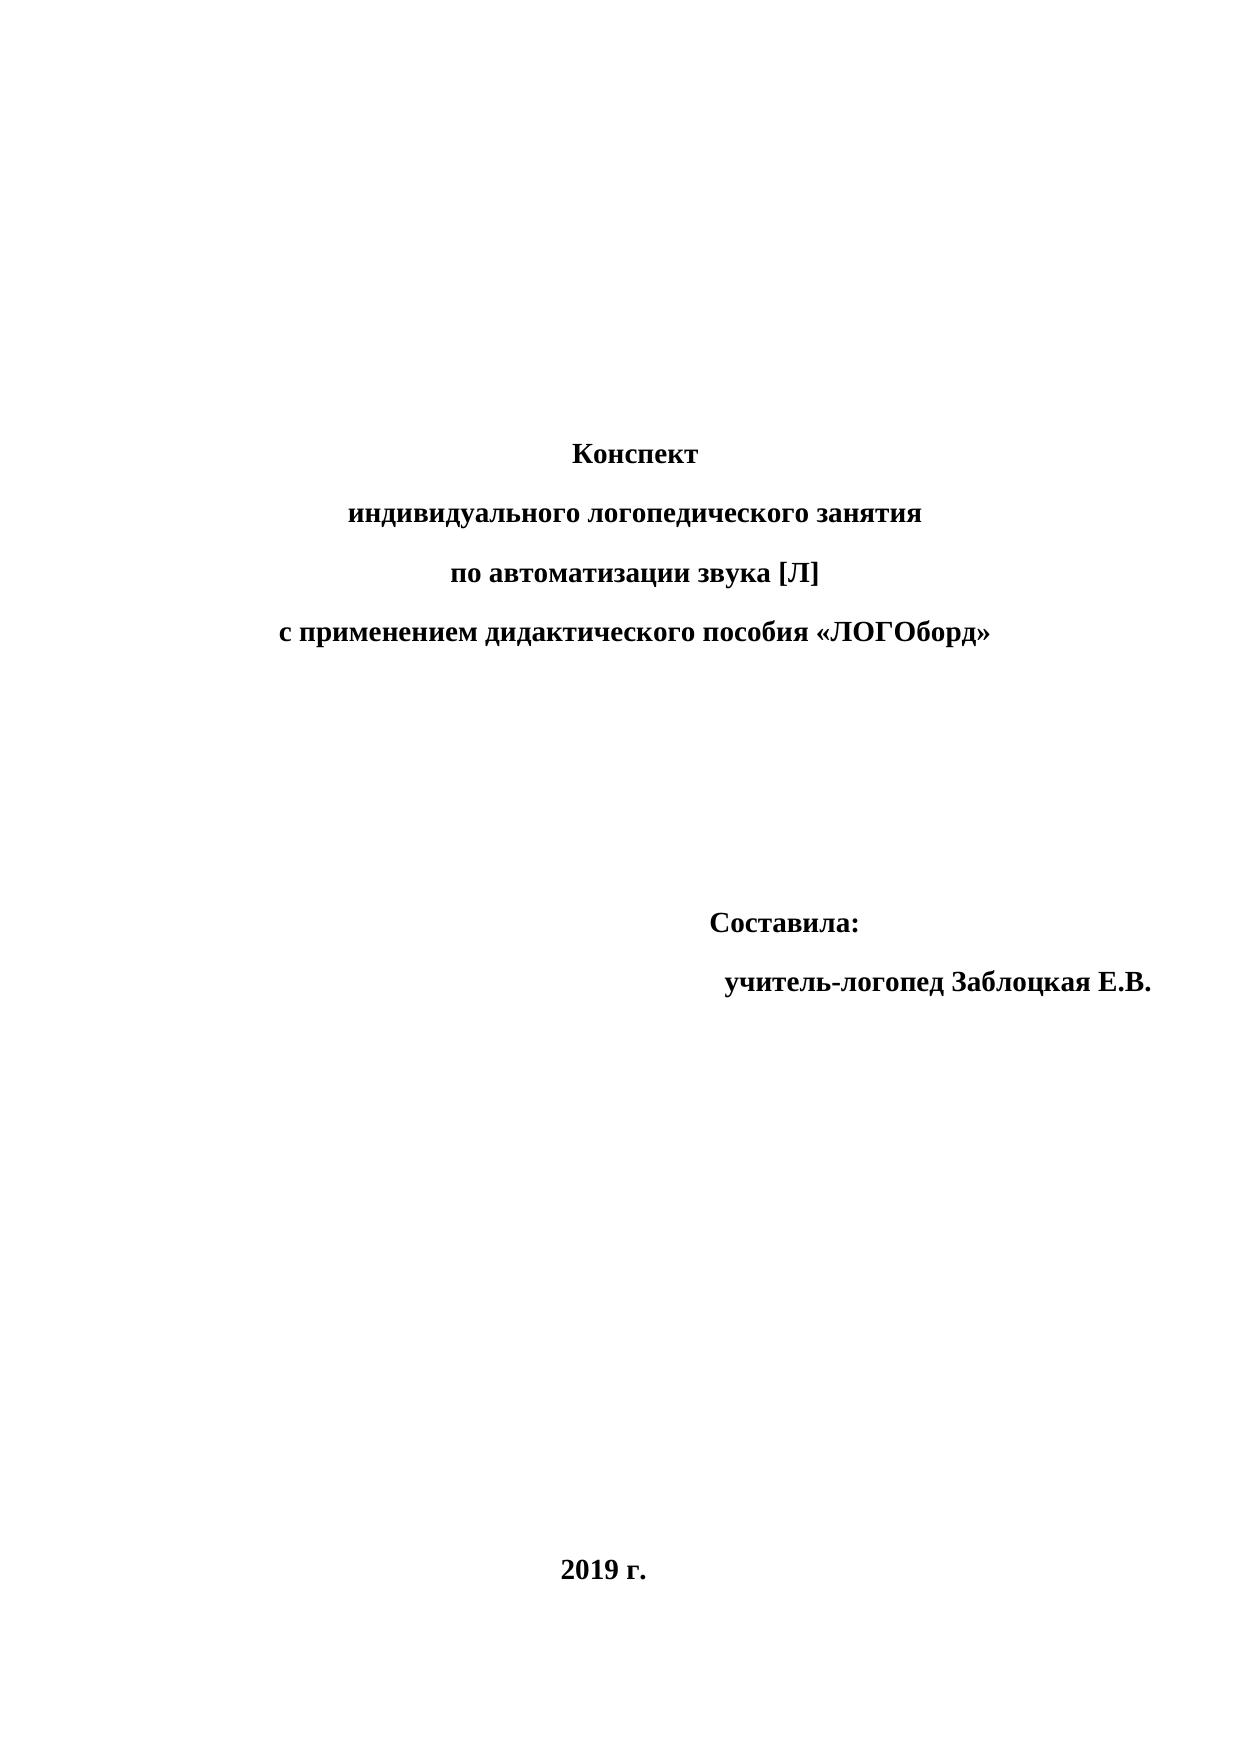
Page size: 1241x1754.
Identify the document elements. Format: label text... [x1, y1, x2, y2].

text с применением дидактического пособия «ЛОГОборд» [118, 614, 1152, 648]
text 2019 г. [118, 1552, 1152, 1586]
text по автоматизации звука [Л] [118, 555, 1152, 588]
text индивидуального логопедического занятия [118, 496, 1152, 529]
text Конспект [118, 436, 1152, 470]
text Составила: [118, 905, 1152, 938]
text учитель-логопед Заблоцкая Е.В. [118, 964, 1152, 998]
